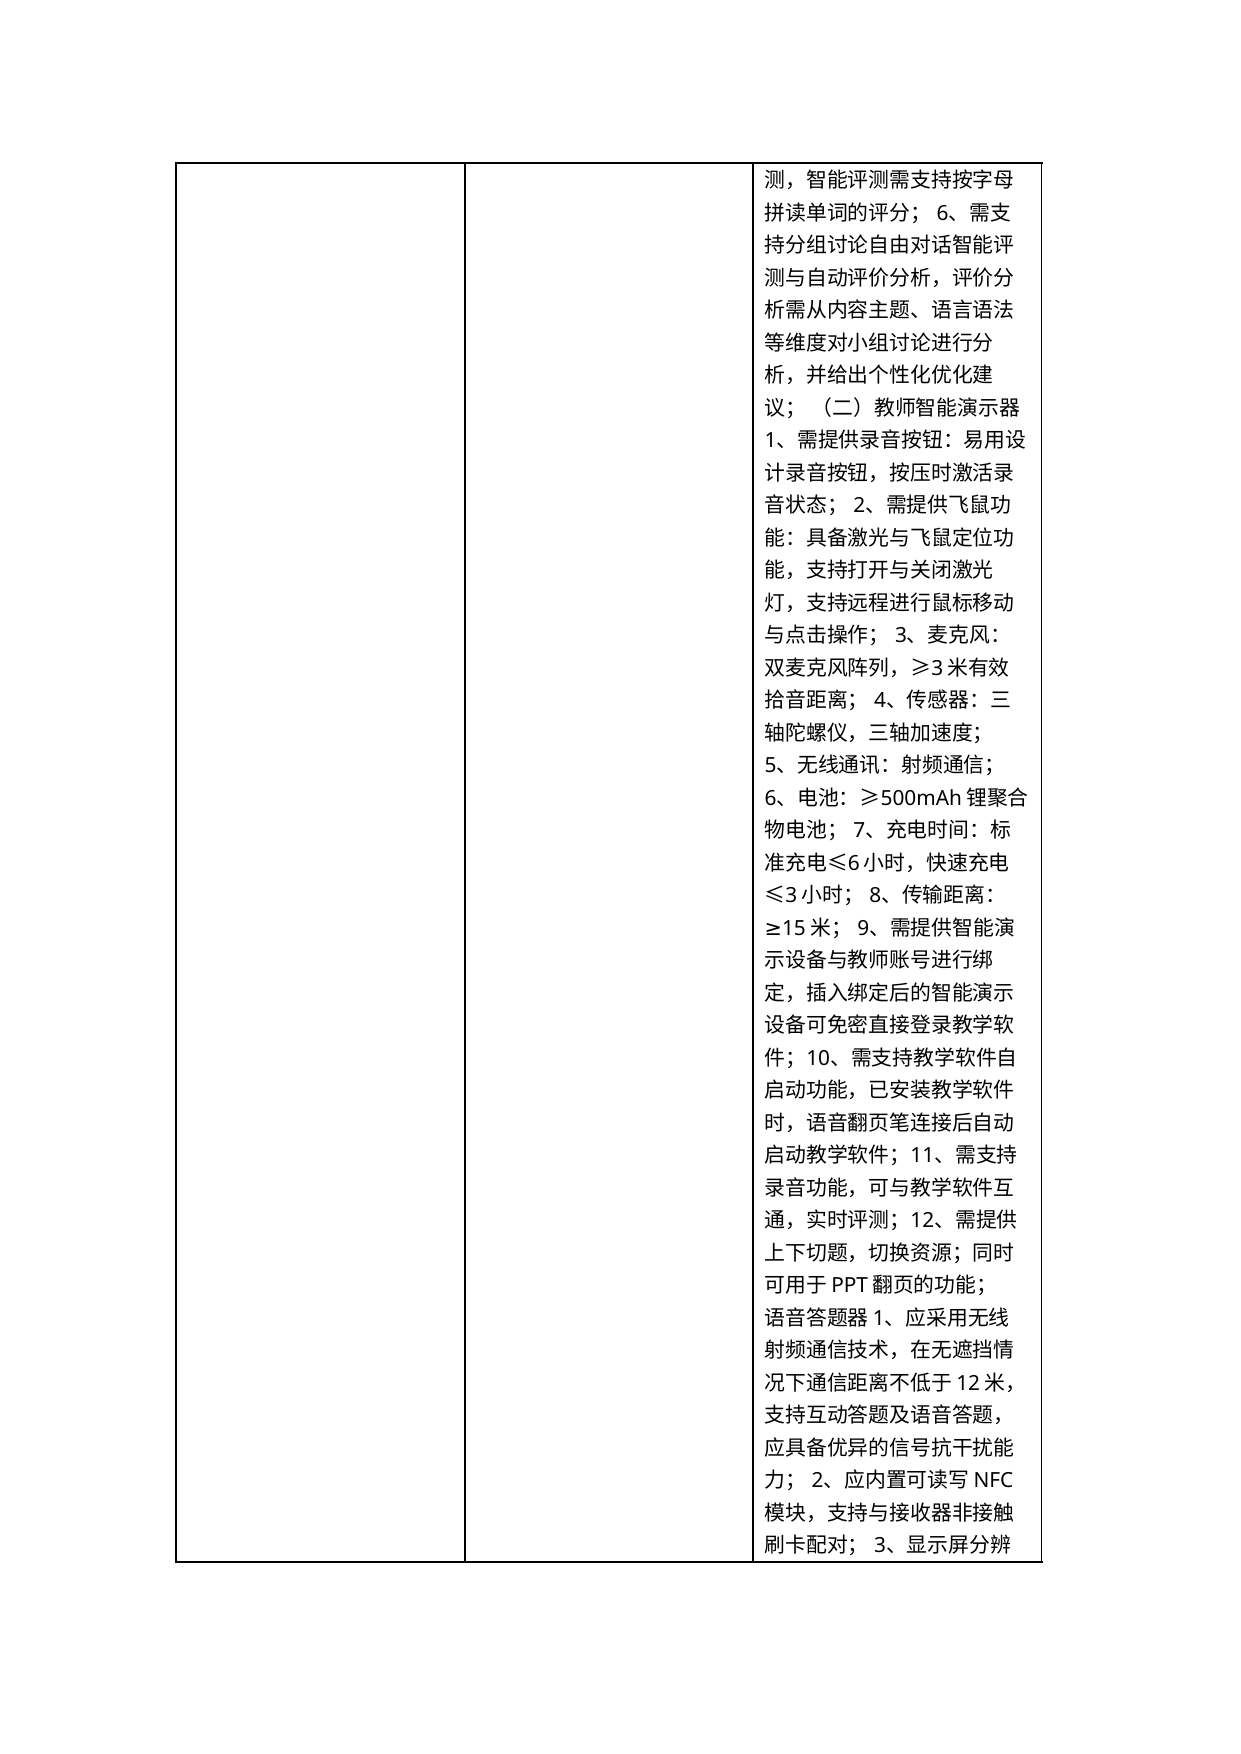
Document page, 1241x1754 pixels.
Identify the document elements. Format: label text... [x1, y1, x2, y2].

table_cell [466, 164, 752, 1561]
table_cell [754, 164, 1041, 1561]
table_cell 5 [177, 164, 464, 1561]
